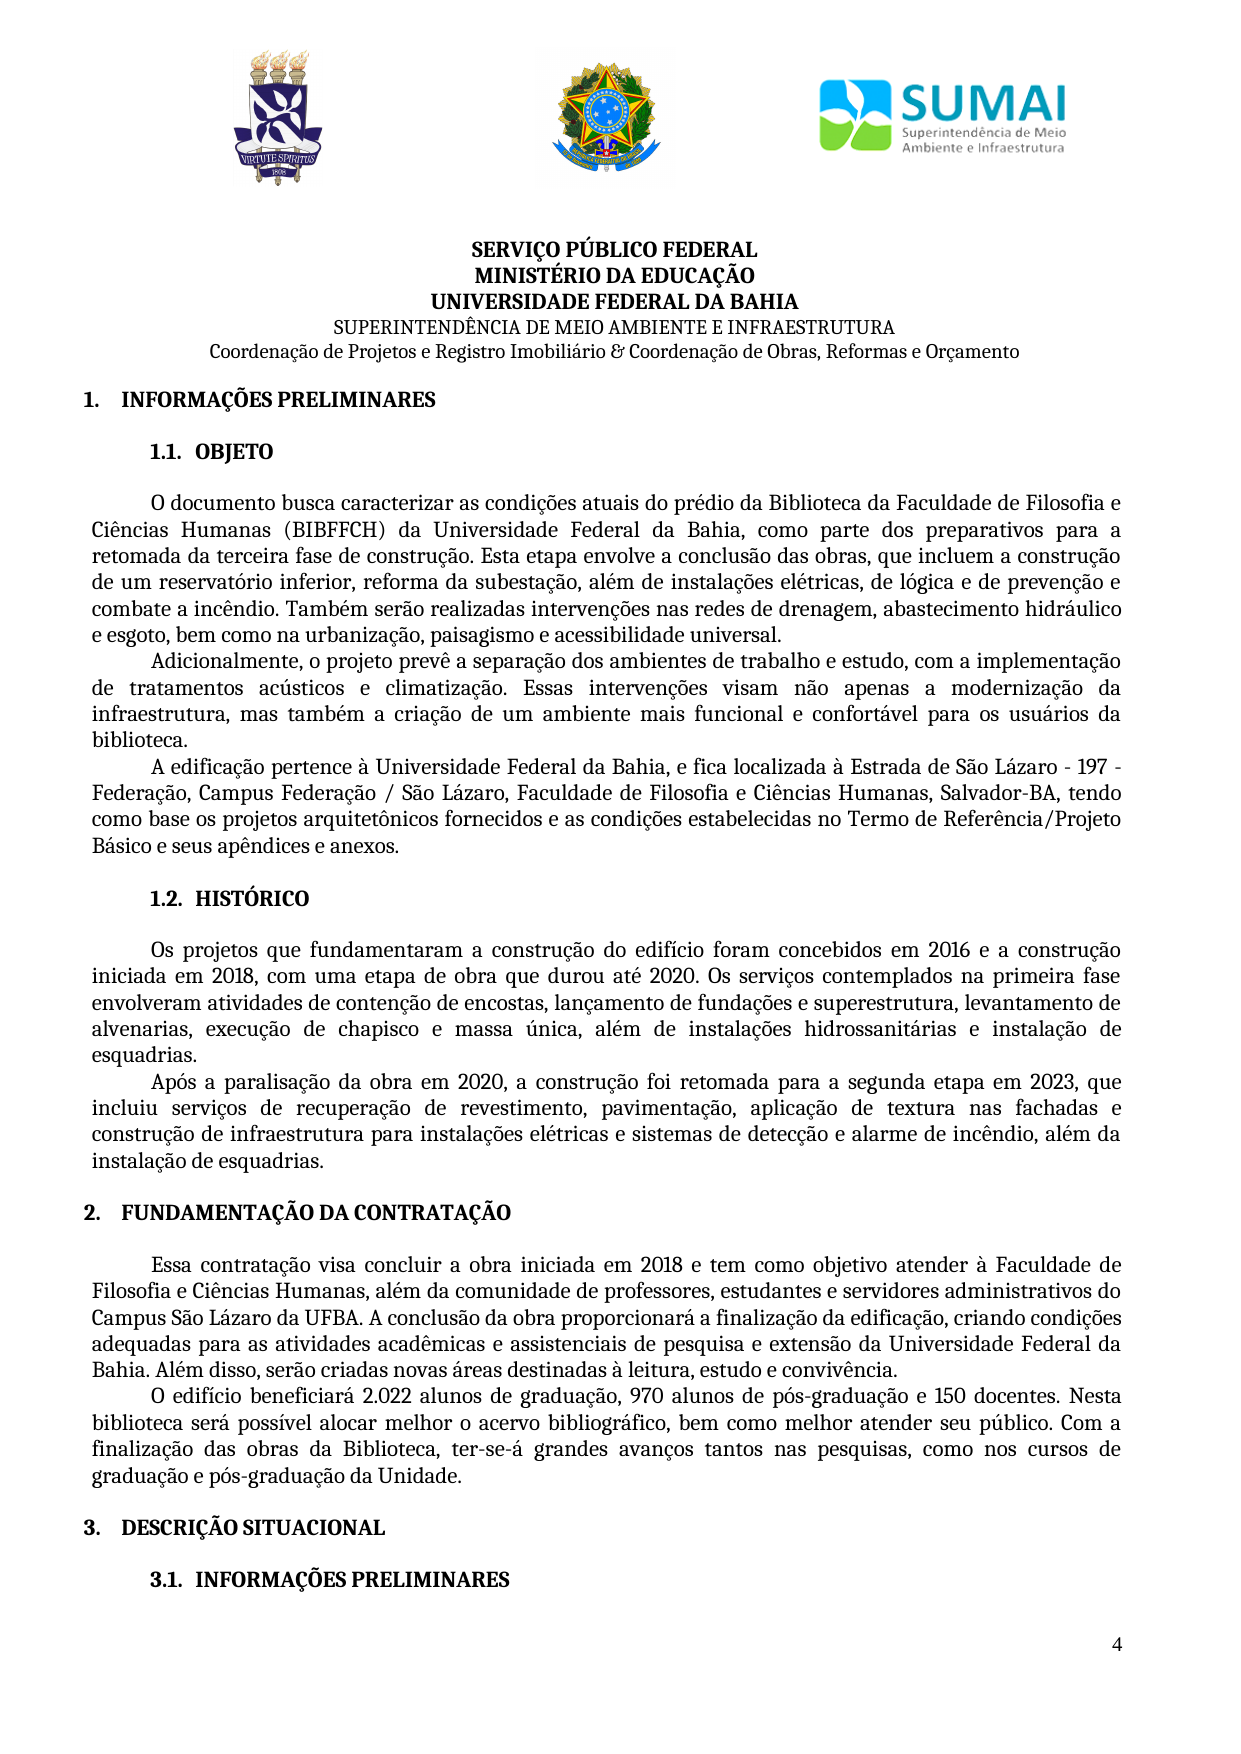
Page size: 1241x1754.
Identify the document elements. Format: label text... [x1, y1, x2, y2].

text O documento busca caracterizar as condições atuais do prédio da Biblioteca da Faculdade de Filosofia e Ciências Humanas (BIBFFCH) da Universidade Federal da Bahia, como parte dos preparativos para a retomada da terceira fase de construção. Esta etapa envolve a conclusão das obras, que incluem a construção de um reservatório inferior, reforma da subestação, além de instalações elétricas, de lógica e de prevenção e combate a incêndio. Também serão realizadas intervenções nas redes de drenagem, abastecimento hidráulico e esgoto, bem como na urbanização, paisagismo e acessibilidade universal. [92, 490, 1123, 648]
text O edifício beneficiará 2.022 alunos de graduação, 970 alunos de pós-graduação e 150 docentes. Nesta biblioteca será possível alocar melhor o acervo bibliográfico, bem como melhor atender seu público. Com a finalização das obras da Biblioteca, ter-se-á grandes avanços tantos nas pesquisas, como nos cursos de graduação e pós-graduação da Unidade. [92, 1383, 1123, 1489]
text A edificação pertence à Universidade Federal da Bahia, e fica localizada à Estrada de São Lázaro - 197 - Federação, Campus Federação / São Lázaro, Faculdade de Filosofia e Ciências Humanas, Salvador-BA, tendo como base os projetos arquitetônicos fornecidos e as condições estabelecidas no Termo de Referência/Projeto Básico e seus apêndices e anexos. [92, 753, 1123, 859]
text Os projetos que fundamentaram a construção do edifício foram concebidos em 2016 e a construção iniciada em 2018, com uma etapa de obra que durou até 2020. Os serviços contemplados na primeira fase envolveram atividades de contenção de encostas, lançamento de fundações e superestrutura, levantamento de alvenarias, execução de chapisco e massa única, além de instalações hidrossanitárias e instalação de esquadrias. [92, 937, 1123, 1068]
picture [233, 49, 323, 187]
subtitle INFORMAÇÕES PRELIMINARES [150, 1566, 1142, 1593]
subtitle HISTÓRICO [150, 885, 1142, 912]
text Após a paralisação da obra em 2020, a construção foi retomada para a segunda etapa em 2023, que incluiu serviços de recuperação de revestimento, pavimentação, aplicação de textura nas fachadas e construção de infraestrutura para instalações elétricas e sistemas de detecção e alarme de incêndio, além da instalação de esquadrias. [92, 1068, 1123, 1174]
text Essa contratação visa concluir a obra iniciada em 2018 e tem como objetivo atender à Faculdade de Filosofia e Ciências Humanas, além da comunidade de professores, estudantes e servidores administrativos do Campus São Lázaro da UFBA. A conclusão da obra proporcionará a finalização da edificação, criando condições adequadas para as atividades acadêmicas e assistenciais de pesquisa e extensão da Universidade Federal da Bahia. Além disso, serão criadas novas áreas destinadas à leitura, estudo e convivência. [92, 1252, 1123, 1383]
subtitle FUNDAMENTAÇÃO DA CONTRATAÇÃO [84, 1200, 1142, 1227]
text Adicionalmente, o projeto prevê a separação dos ambientes de trabalho e estudo, com a implementação de tratamentos acústicos e climatização. Essas intervenções visam não apenas a modernização da infraestrutura, mas também a criação de um ambiente mais funcional e confortável para os usuários da biblioteca. [92, 648, 1123, 753]
subtitle OBJETO [150, 439, 1142, 465]
subtitle INFORMAÇÕES PRELIMINARES [84, 387, 1142, 414]
picture [800, 65, 1082, 172]
subtitle DESCRIÇÃO SITUACIONAL [84, 1515, 1142, 1541]
picture [535, 47, 677, 189]
